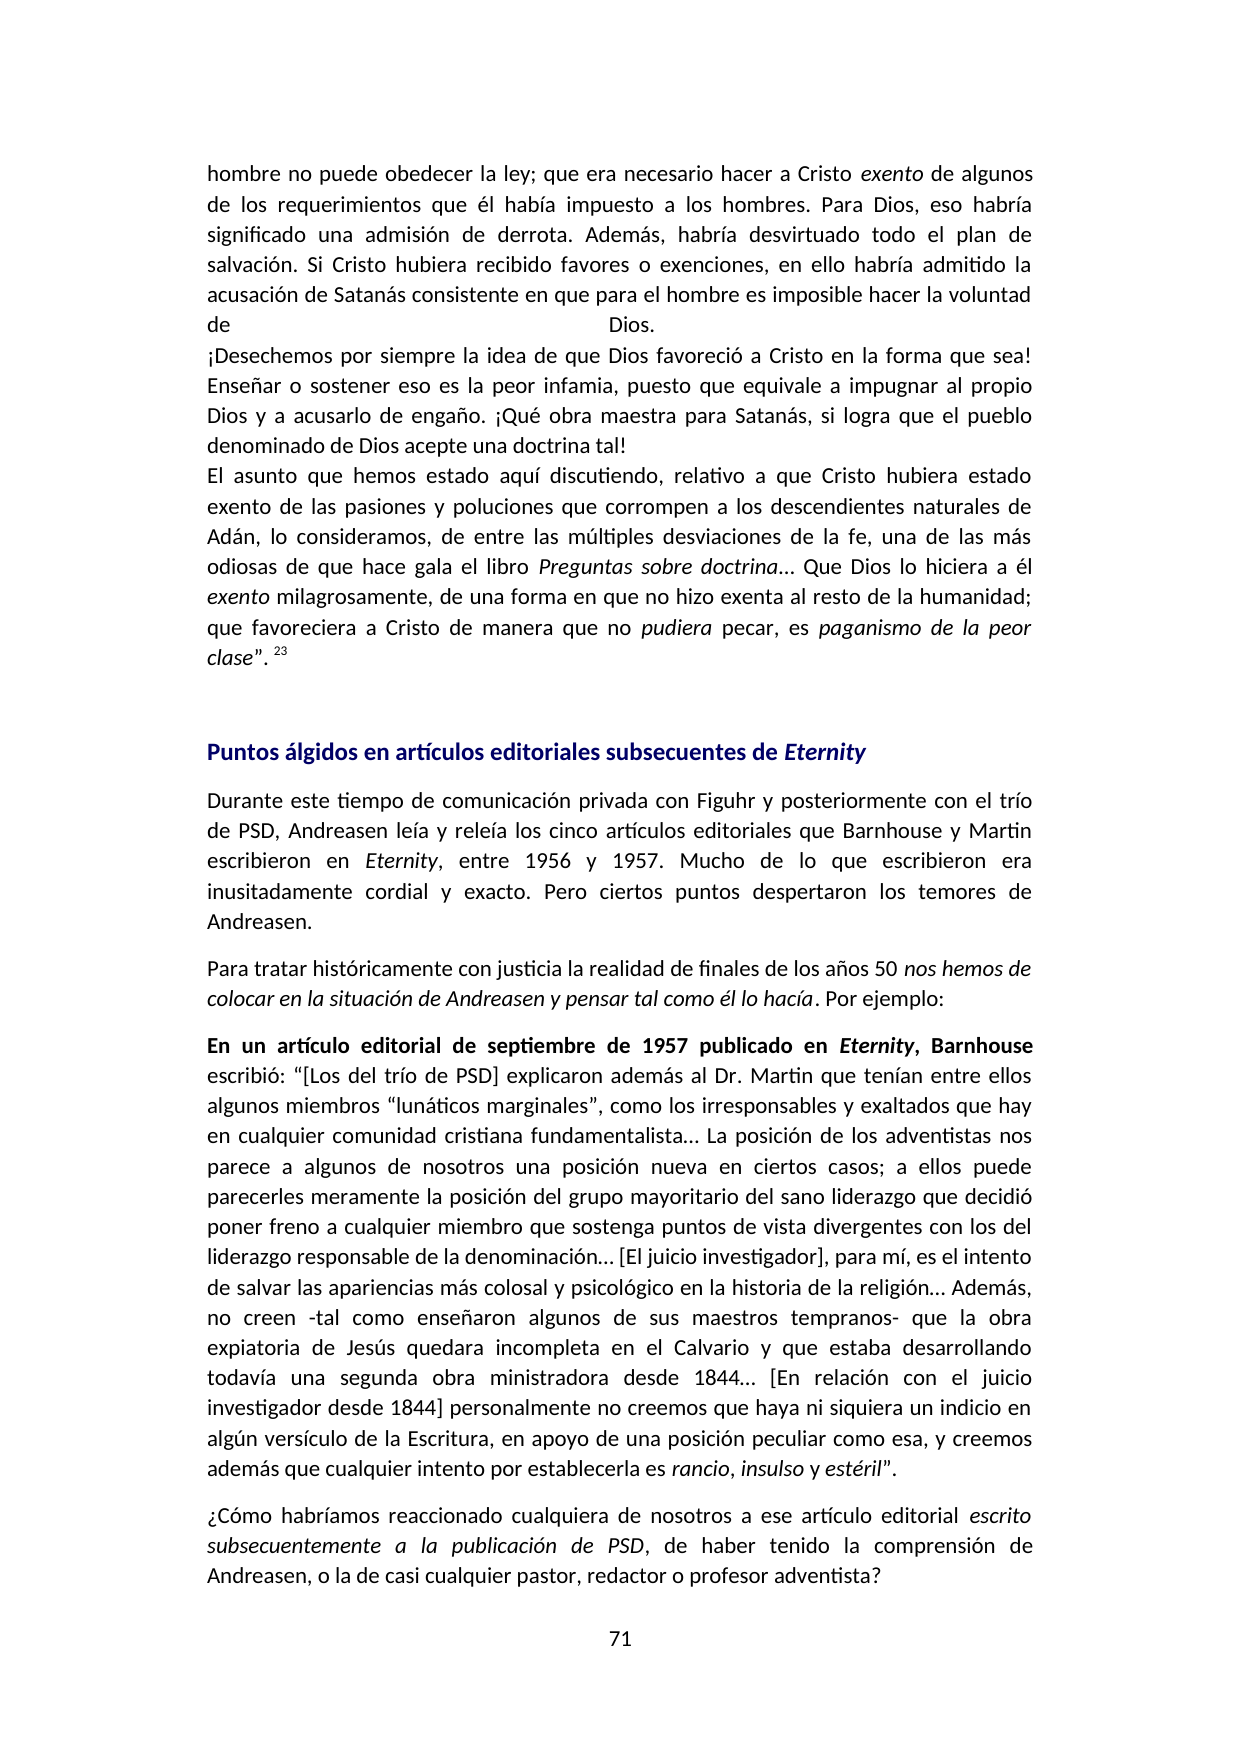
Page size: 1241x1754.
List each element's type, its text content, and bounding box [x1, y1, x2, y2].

text En un artículo editorial de septiembre de 1957 publicado en Eternity, Barnhouse escribió: “[Los del trío de PSD] explicaron además al Dr. Martin que tenían entre ellos algunos miembros “lunáticos marginales”, como los irresponsables y exaltados que hay en cualquier comunidad cristiana fundamentalista… La posición de los adventistas nos parece a algunos de nosotros una posición nueva en ciertos casos; a ellos puede parecerles meramente la posición del grupo mayoritario del sano liderazgo que decidió poner freno a cualquier miembro que sostenga puntos de vista divergentes con los del liderazgo responsable de la denominación… [El juicio investigador], para mí, es el intento de salvar las apariencias más colosal y psicológico en la historia de la religión… Además, no creen -tal como enseñaron algunos de sus maestros tempranos- que la obra expiatoria de Jesús quedara incompleta en el Calvario y que estaba desarrollando todavía una segunda obra ministradora desde 1844… [En relación con el juicio investigador desde 1844] personalmente no creemos que haya ni siquiera un indicio en algún versículo de la Escritura, en apoyo de una posición peculiar como esa, y creemos además que cualquier intento por establecerla es rancio, insulso y estéril”. [207, 1031, 1033, 1482]
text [207, 159, 1033, 671]
text Puntos álgidos en artículos editoriales subsecuentes de Eternity [207, 737, 1033, 767]
text Para tratar históricamente con justicia la realidad de finales de los años 50 nos hemos de colocar en la situación de Andreasen y pensar tal como él lo hacía. Por ejemplo: [207, 954, 1033, 1012]
text Durante este tiempo de comunicación privada con Figuhr y posteriormente con el trío de PSD, Andreasen leía y releía los cinco artículos editoriales que Barnhouse y Martin escribieron en Eternity, entre 1956 y 1957. Mucho de lo que escribieron era inusitadamente cordial y exacto. Pero ciertos puntos despertaron los temores de Andreasen. [207, 786, 1033, 935]
text ¿Cómo habríamos reaccionado cualquiera de nosotros a ese artículo editorial escrito subsecuentemente a la publicación de PSD, de haber tenido la comprensión de Andreasen, o la de casi cualquier pastor, redactor o profesor adventista? [207, 1501, 1033, 1589]
